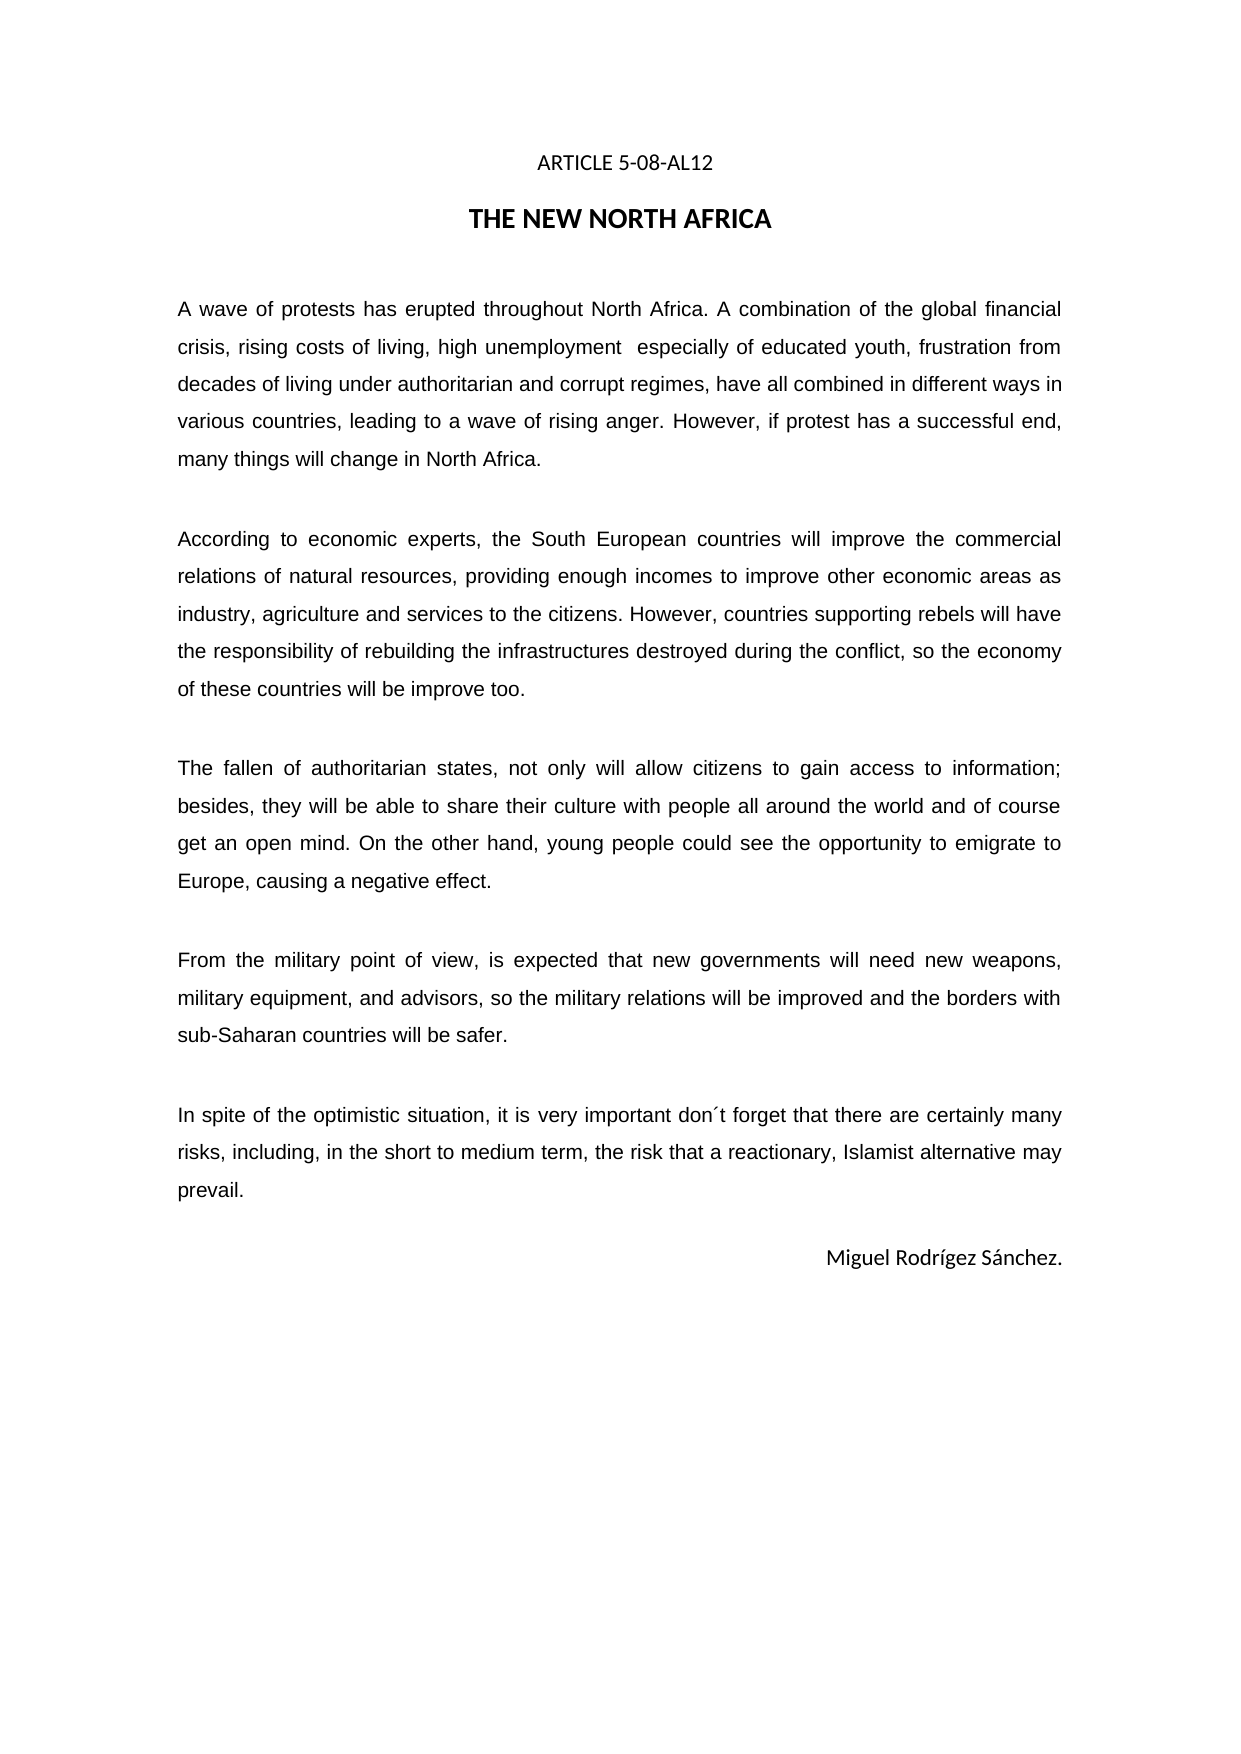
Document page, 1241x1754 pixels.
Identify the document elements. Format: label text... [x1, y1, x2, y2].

text According to economic experts, the South European countries will improve the commercial relations of natural resources, providing enough incomes to improve other economic areas as industry, agriculture and services to the citizens. However, countries supporting rebels will have the responsibility of rebuilding the infrastructures destroyed during the conflict, so the economy of these countries will be improve too. [177, 513, 1063, 701]
text ARTICLE 5-08-AL12 [177, 148, 1063, 176]
text Miguel Rodrígez Sánchez. [177, 1243, 1063, 1271]
text The fallen of authoritarian states, not only will allow citizens to gain access to information; besides, they will be able to share their culture with people all around the world and of course get an open mind. On the other hand, young people could see the opportunity to emigrate to Europe, causing a negative effect. [177, 742, 1063, 892]
text From the military point of view, is expected that new governments will need new weapons, military equipment, and advisors, so the military relations will be improved and the borders with sub-Saharan countries will be safer. [177, 934, 1063, 1047]
text THE NEW NORTH AFRICA [177, 201, 1063, 236]
text In spite of the optimistic situation, it is very important don´t forget that there are certainly many risks, including, in the short to medium term, the risk that a reactionary, Islamist alternative may prevail. [177, 1089, 1063, 1201]
text A wave of protests has erupted throughout North Africa. A combination of the global financial crisis, rising costs of living, high unemployment especially of educated youth, frustration from decades of living under authoritarian and corrupt regimes, have all combined in different ways in various countries, leading to a wave of rising anger. However, if protest has a successful end, many things will change in North Africa. [177, 283, 1063, 471]
